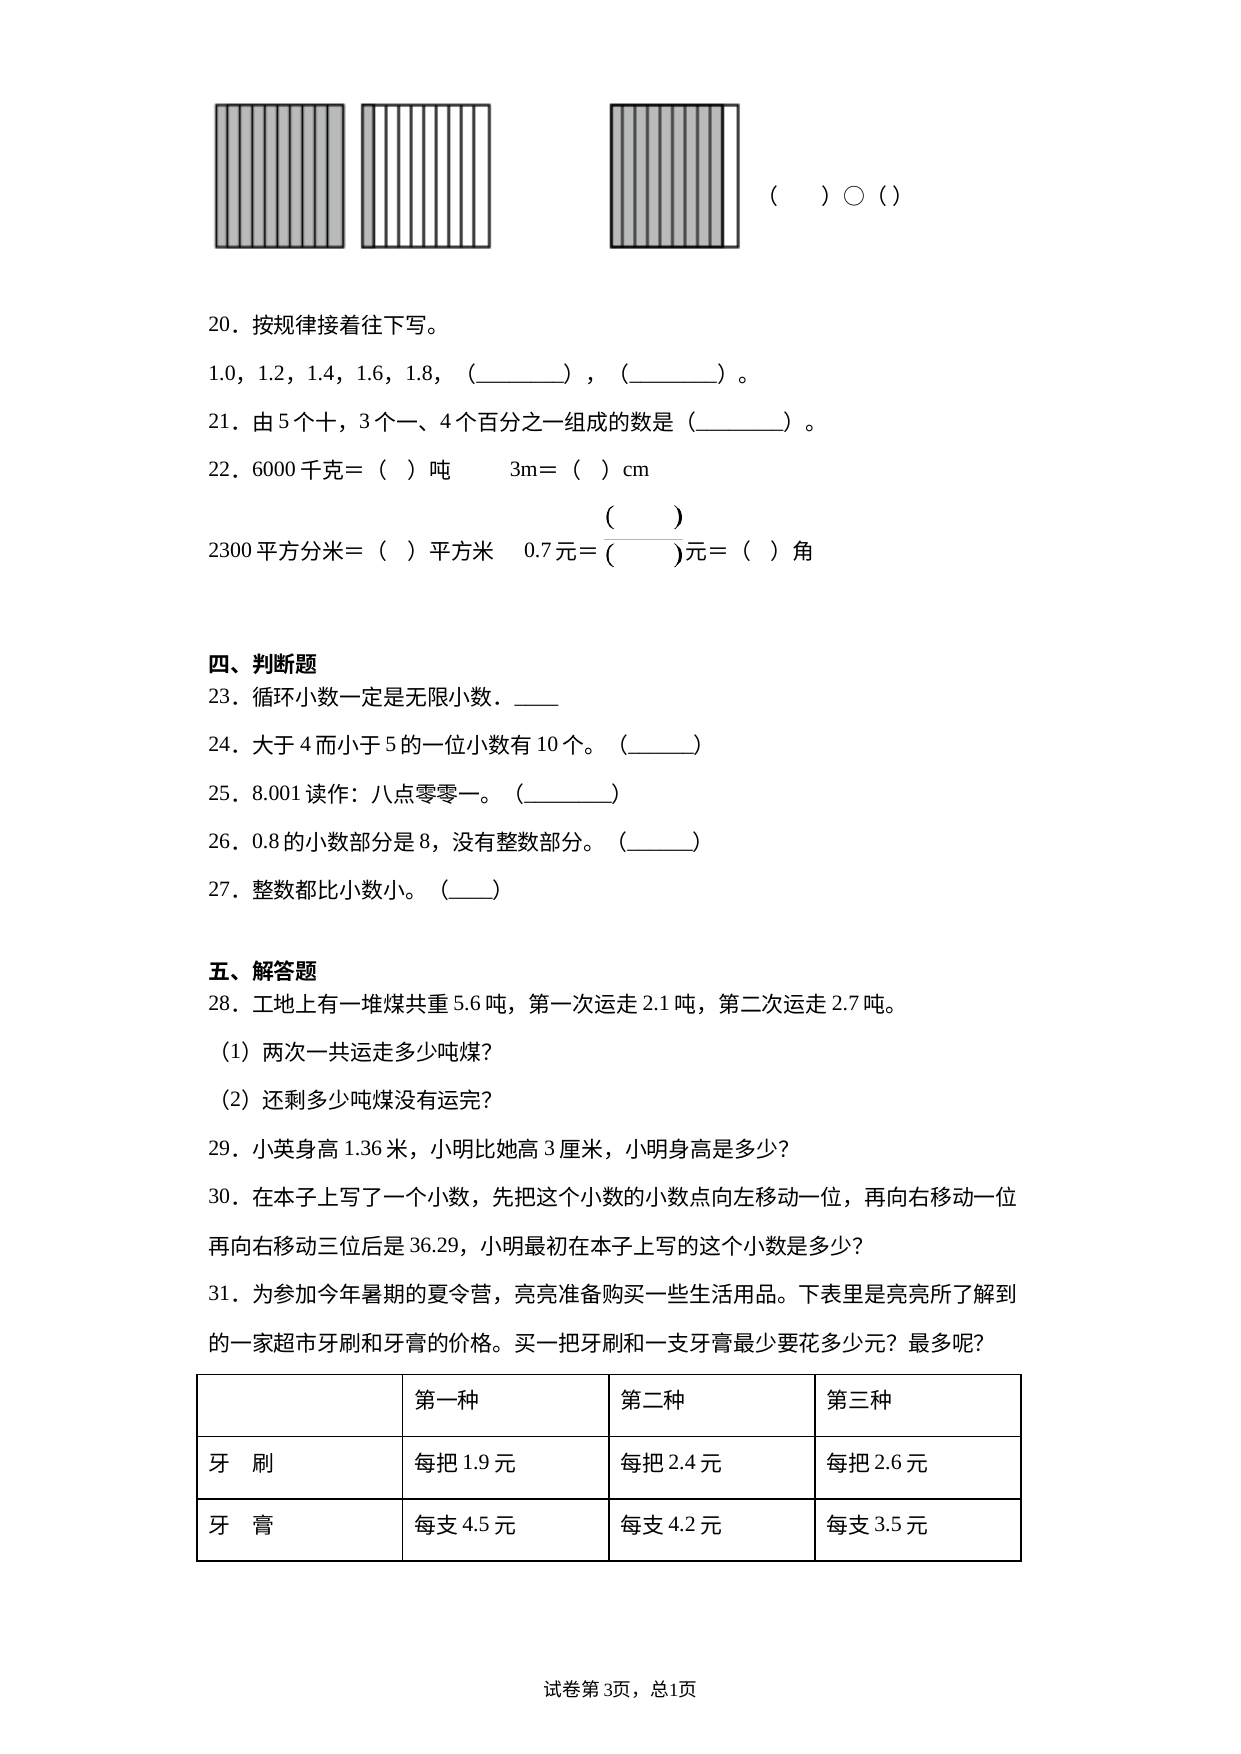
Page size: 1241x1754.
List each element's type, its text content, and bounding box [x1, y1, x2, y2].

table_cell 每把2.6元 [816, 1437, 1020, 1498]
text 30．在本子上写了一个小数，先把这个小数的小数点向左移动一位，再向右移动一位再向右移动三位后是36.29，小明最初在本子上写的这个小数是多少？ [208, 1179, 1032, 1261]
table_header 第三种 [816, 1375, 1020, 1436]
table_cell 牙 刷 [198, 1437, 402, 1498]
table_cell 每支4.2元 [610, 1500, 814, 1560]
text 2300平方分米＝（ ）平方米 0.7元＝元＝（ ）角 [208, 501, 1032, 599]
text 五、解答题 [208, 954, 1032, 986]
table_cell 每支3.5元 [816, 1500, 1020, 1560]
text 28．工地上有一堆煤共重5.6吨，第一次运走2.1吨，第二次运走2.7吨。 [208, 986, 1032, 1019]
table_header 第二种 [610, 1375, 814, 1436]
table_header 第一种 [403, 1375, 608, 1436]
text 22．6000千克＝（ ）吨 3m＝（ ）cm [208, 453, 1032, 485]
text 20．按规律接着往下写。 [208, 308, 1032, 340]
text 25．8.001读作：八点零零一。（________） [208, 776, 1032, 809]
text （2）还剩多少吨煤没有运完？ [208, 1083, 1032, 1115]
table_cell 每把2.4元 [610, 1437, 814, 1498]
table_cell 牙 膏 [198, 1500, 402, 1560]
text 27．整数都比小数小。（____） [208, 873, 1032, 905]
text 26．0.8的小数部分是8，没有整数部分。（______） [208, 824, 1032, 857]
text （1）两次一共运走多少吨煤？ [208, 1034, 1032, 1067]
text 四、判断题 [208, 647, 1032, 679]
table_header [198, 1375, 402, 1436]
text 23．循环小数一定是无限小数．____ [208, 679, 1032, 712]
text 24．大于4而小于5的一位小数有10个。（______） [208, 728, 1032, 760]
text 31．为参加今年暑期的夏令营，亮亮准备购买一些生活用品。下表里是亮亮所了解到的一家超市牙刷和牙膏的价格。买一把牙刷和一支牙膏最少要花多少元？最多呢？ [208, 1277, 1032, 1358]
table_cell 每支4.5元 [403, 1500, 608, 1560]
picture [208, 97, 751, 260]
table_cell 每把1.9元 [403, 1437, 608, 1498]
text 1.0，1.2，1.4，1.6，1.8，（________），（________）。 [208, 356, 1032, 389]
text 21．由5个十，3个一、4个百分之一组成的数是（________）。 [208, 404, 1032, 437]
text 29．小英身高1.36米，小明比她高3厘米，小明身高是多少？ [208, 1131, 1032, 1164]
